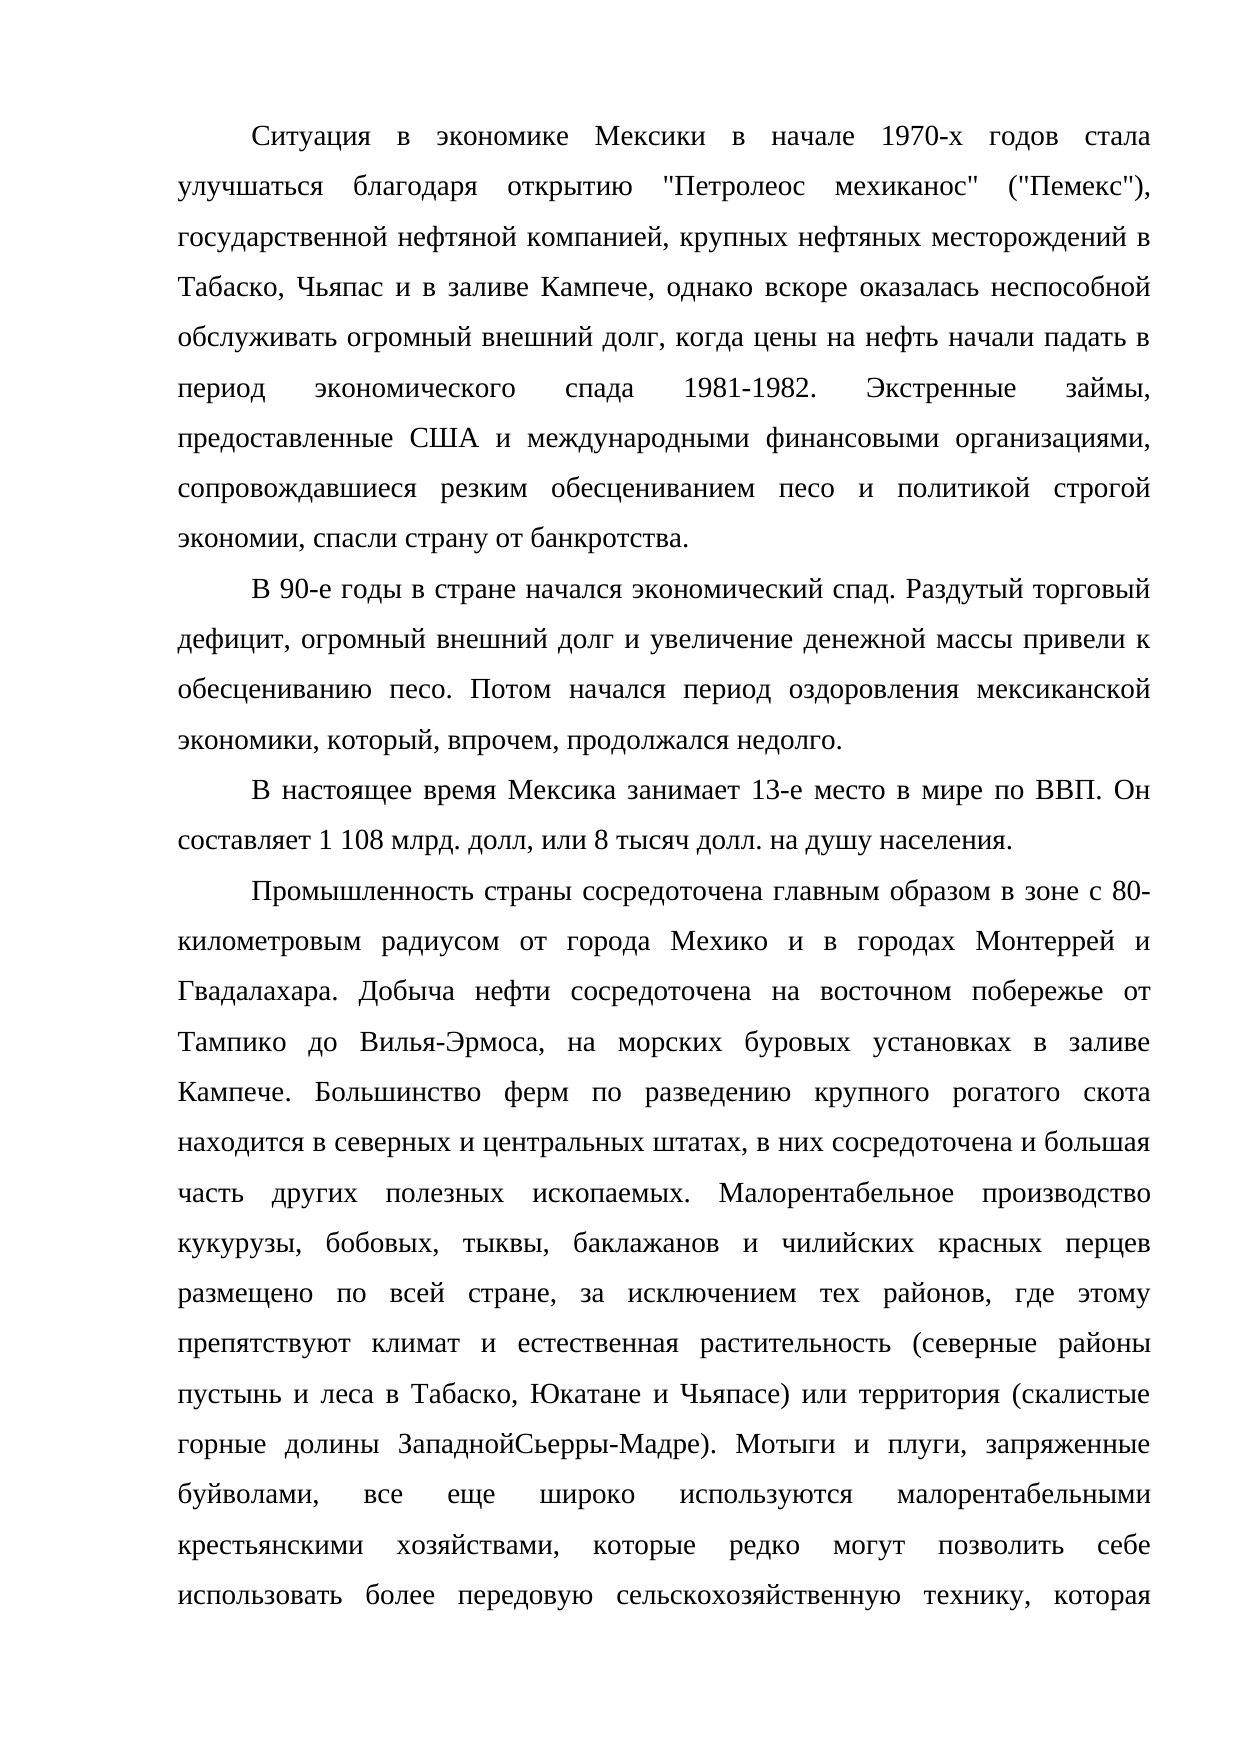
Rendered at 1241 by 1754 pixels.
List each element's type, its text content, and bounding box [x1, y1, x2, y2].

text Ситуация в экономике Мексики в начале 1970-х годов стала улучшаться благодаря открытию "Петролеос мехиканос" ("Пемекс"), государственной нефтяной компанией, крупных нефтяных месторождений в Табаско, Чьяпас и в заливе Кампече, однако вскоре оказалась неспособной обслуживать огромный внешний долг, когда цены на нефть начали падать в период экономического спада 1981-1982. Экстренные займы, предоставленные США и международными финансовыми организациями, сопровождавшиеся резким обесцениванием песо и политикой строгой экономии, спасли страну от банкротства. [177, 118, 1152, 554]
text В 90-е годы в стране начался экономический спад. Раздутый торговый дефицит, огромный внешний долг и увеличение денежной массы привели к обесцениванию песо. Потом начался период оздоровления мексиканской экономики, который, впрочем, продолжался недолго. [177, 571, 1152, 755]
text В настоящее время Мексика занимает 13-е место в мире по ВВП. Он составляет 1 108 млрд. долл, или 8 тысяч долл. на душу населения. [177, 772, 1152, 856]
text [177, 873, 1152, 1611]
